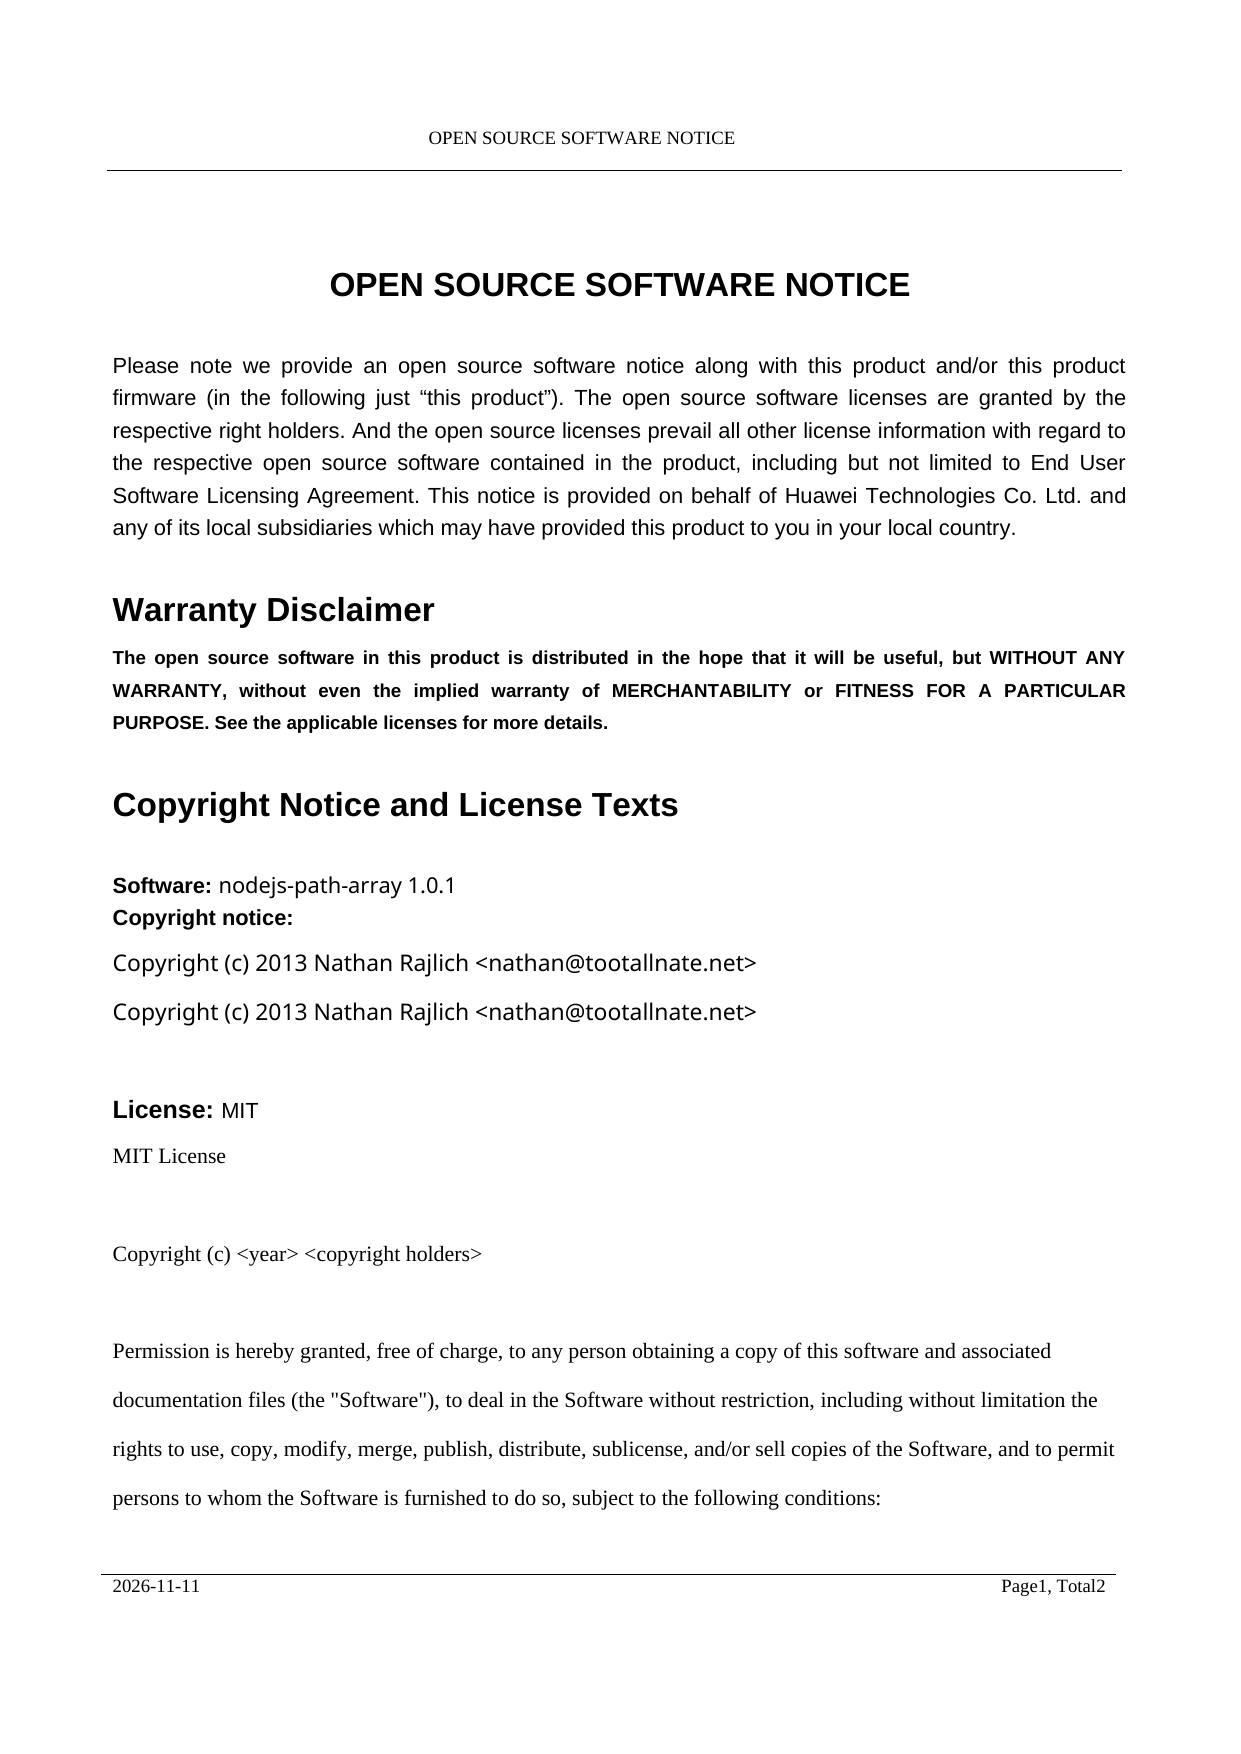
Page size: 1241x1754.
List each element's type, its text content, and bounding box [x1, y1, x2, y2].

text Copyright notice: [112, 901, 1128, 934]
text Warranty Disclaimer [112, 576, 1128, 641]
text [112, 1140, 1128, 1513]
text The open source software in this product is distributed in the hope that it will be useful, but WITHOUT ANY WARRANTY, without even the implied warranty of MERCHANTABILITY or FITNESS FOR A PARTICULAR PURPOSE. See the applicable licenses for more details. [112, 641, 1128, 739]
text Copyright Notice and License Texts [112, 771, 1128, 836]
text Software: nodejs-path-array 1.0.1 [112, 869, 1128, 901]
text OPEN SOURCE SOFTWARE NOTICE [112, 251, 1128, 316]
text Please note we provide an open source software notice along with this product and/or this product firmware (in the following just “this product”). The open source software licenses are granted by the respective right holders. And the open source licenses prevail all other license information with regard to the respective open source software contained in the product, including but not limited to End User Software Licensing Agreement. This notice is provided on behalf of Huawei Technologies Co. Ltd. and any of its local subsidiaries which may have provided this product to you in your local country. [112, 349, 1128, 544]
text License: MIT [112, 1093, 1128, 1125]
text Copyright (c) 2013 Nathan Rajlich <nathan@tootallnate.net> Copyright (c) 2013 Nathan Rajlich <nathan@tootallnate.net> [112, 947, 1128, 1077]
